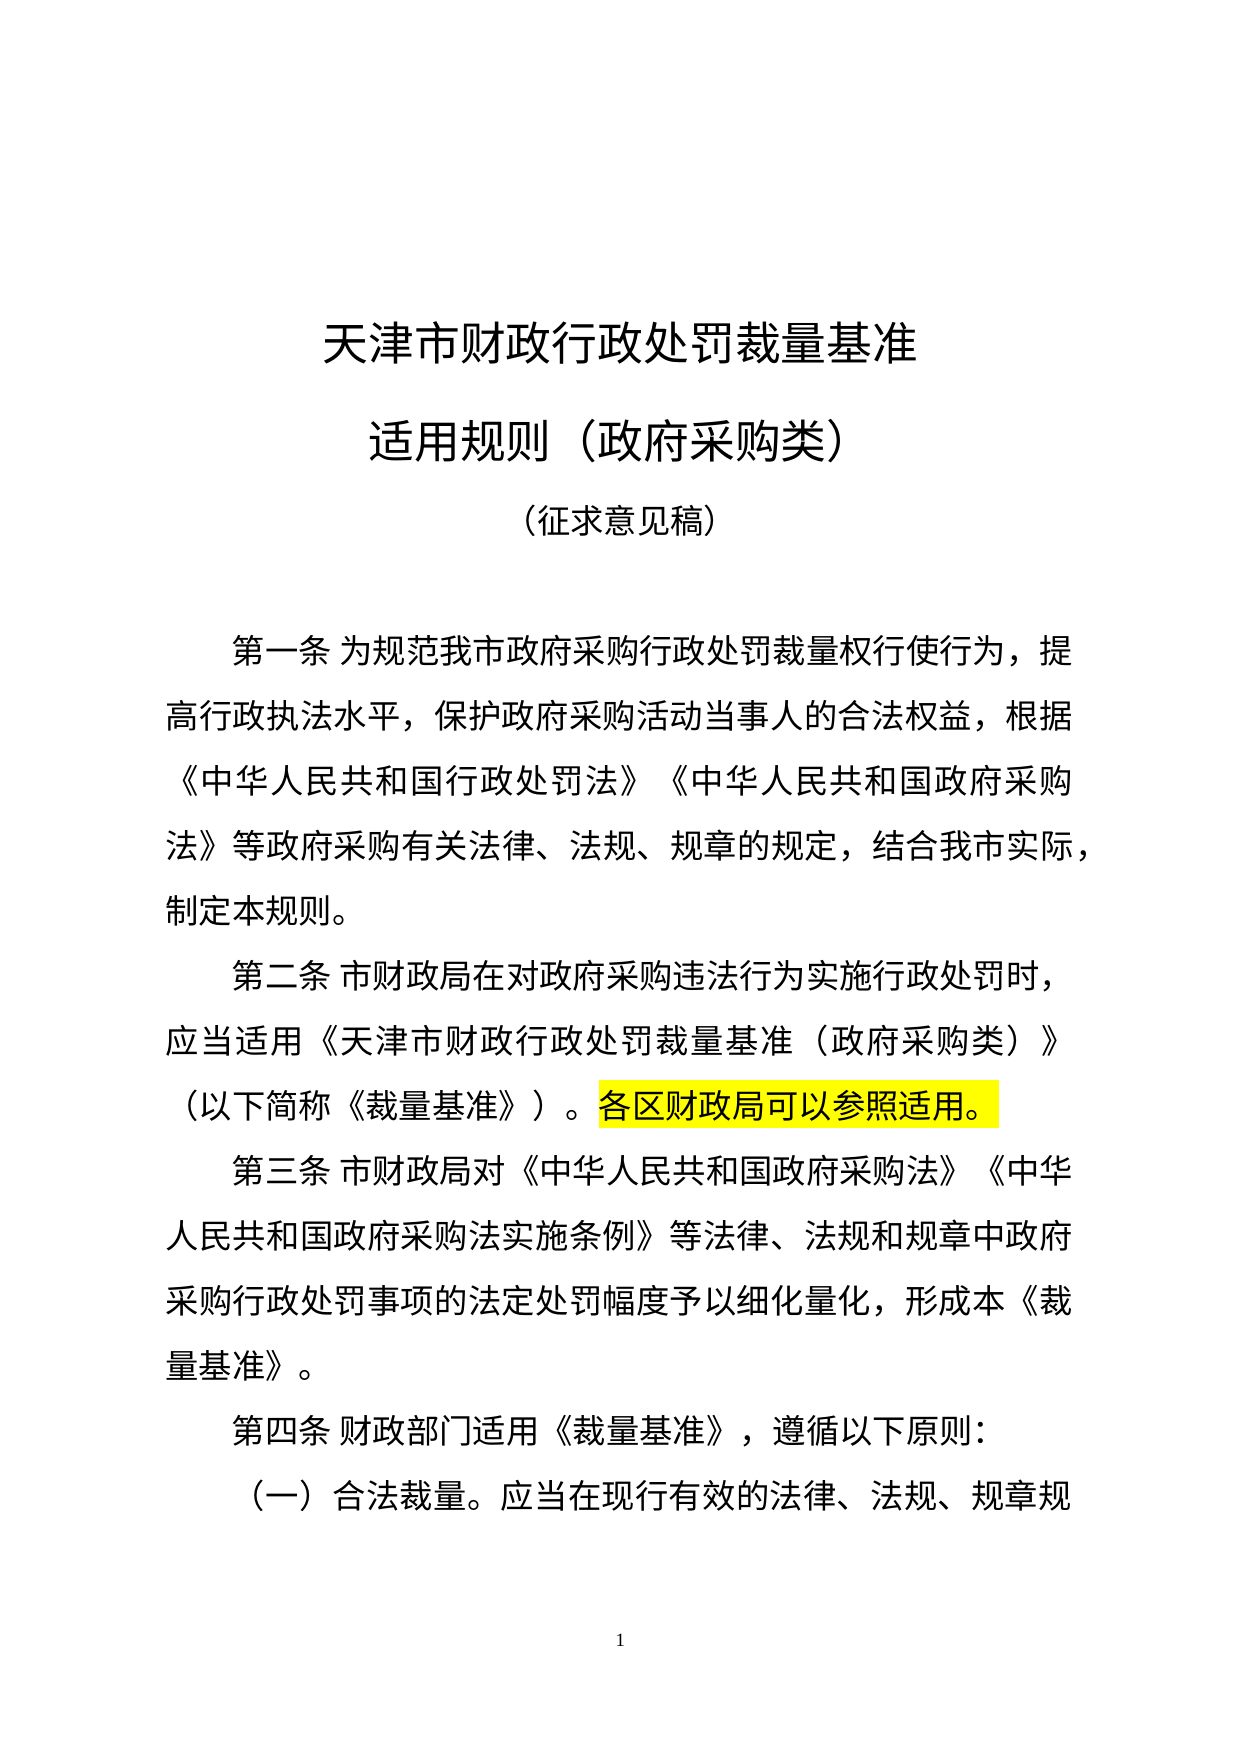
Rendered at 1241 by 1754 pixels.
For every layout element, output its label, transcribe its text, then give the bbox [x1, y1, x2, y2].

text 第一条 为规范我市政府采购行政处罚裁量权行使行为，提高行政执法水平，保护政府采购活动当事人的合法权益，根据《中华人民共和国行政处罚法》《中华人民共和国政府采购法》等政府采购有关法律、法规、规章的规定，结合我市实际，制定本规则。 [165, 617, 1075, 942]
text 第三条 市财政局对《中华人民共和国政府采购法》《中华人民共和国政府采购法实施条例》等法律、法规和规章中政府采购行政处罚事项的法定处罚幅度予以细化量化，形成本《裁量基准》。 [165, 1137, 1075, 1397]
text （征求意见稿） [165, 487, 1075, 552]
text 天津市财政行政处罚裁量基准 [165, 292, 1075, 389]
text 适用规则（政府采购类） [165, 389, 1075, 487]
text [165, 1462, 1075, 1527]
text 第四条 财政部门适用《裁量基准》，遵循以下原则： [165, 1397, 1075, 1462]
text 第二条 市财政局在对政府采购违法行为实施行政处罚时，应当适用《天津市财政行政处罚裁量基准（政府采购类）》（以下简称《裁量基准》）。各区财政局可以参照适用。 [165, 942, 1075, 1137]
